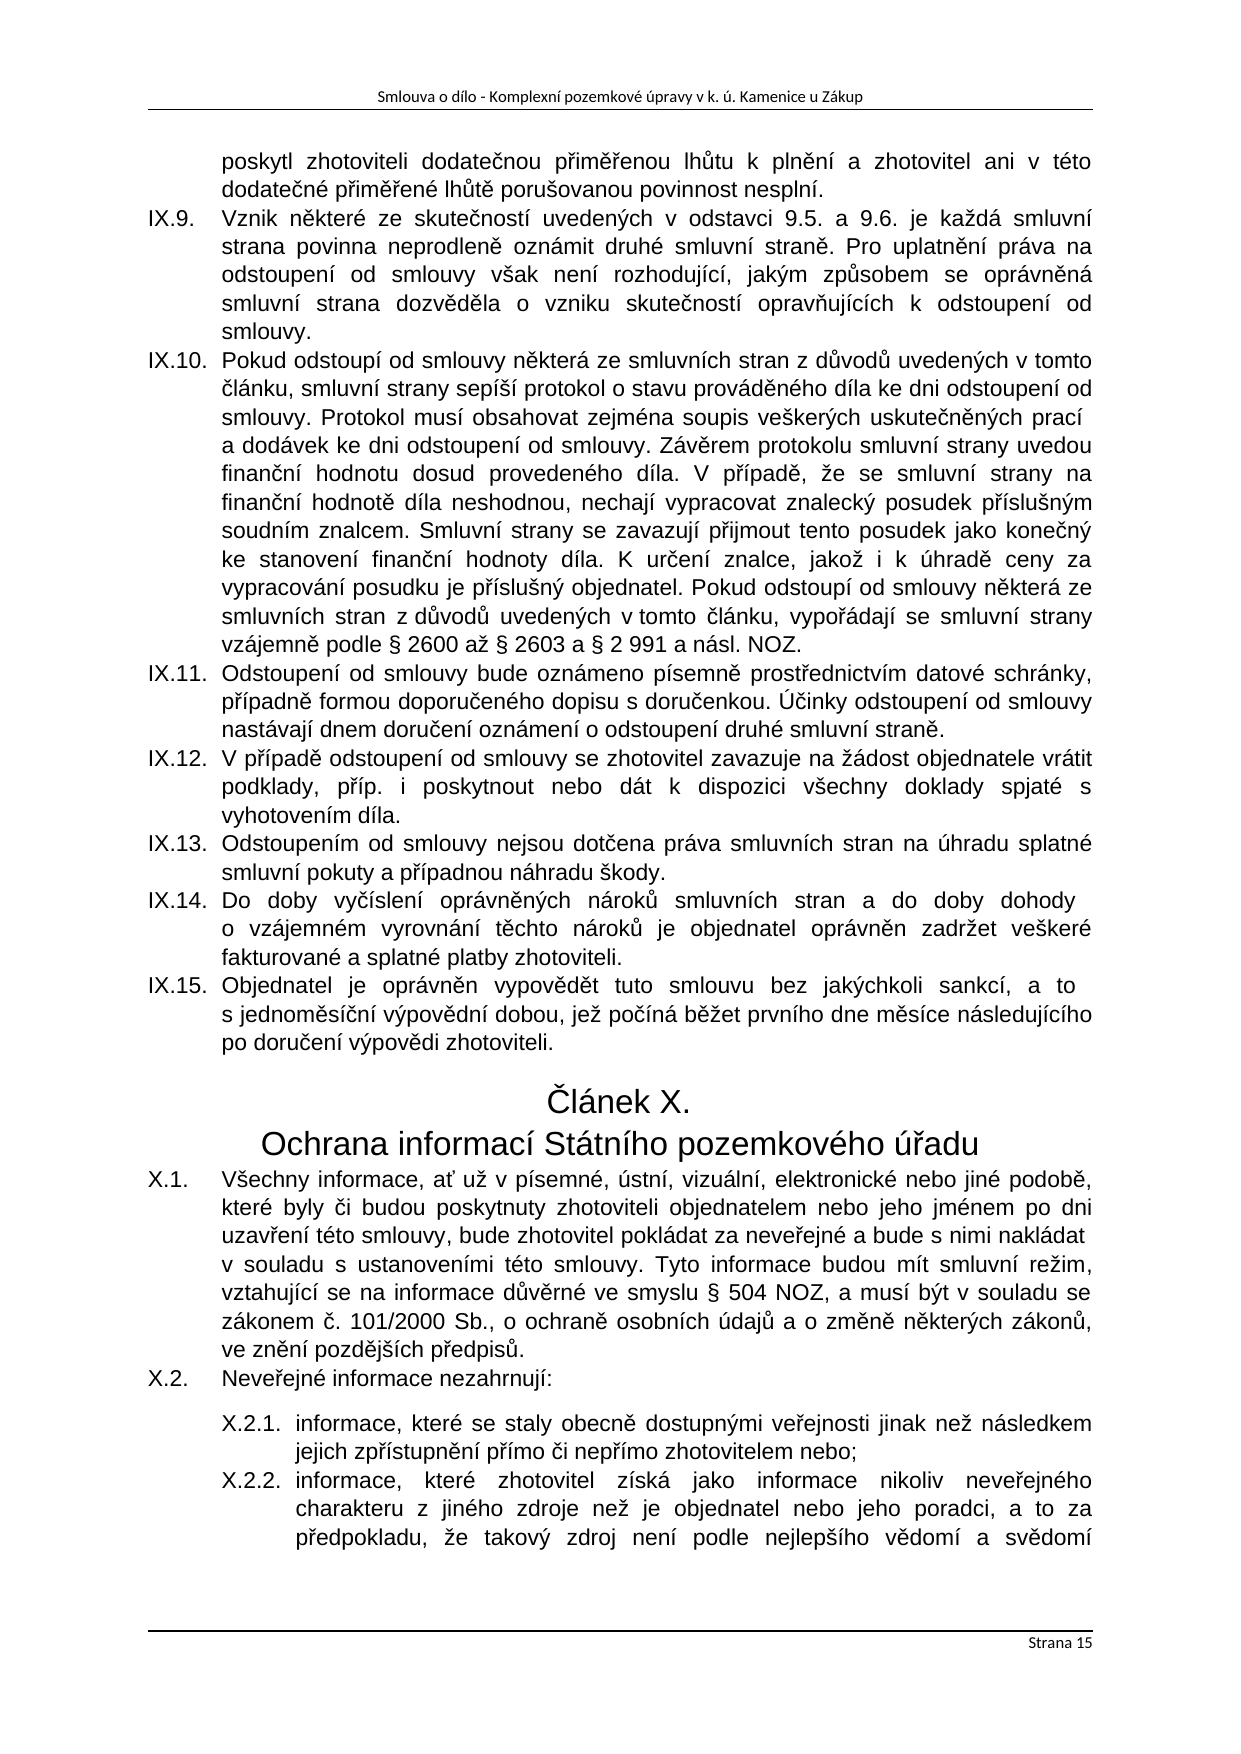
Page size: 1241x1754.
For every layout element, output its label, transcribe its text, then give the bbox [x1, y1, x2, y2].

list Pokud odstoupí od smlouvy některá ze smluvních stran z důvodů uvedených v tomto článku, smluvní strany sepíší protokol o stavu prováděného díla ke dni odstoupení od smlouvy. Protokol musí obsahovat zejména soupis veškerých uskutečněných prací a dodávek ke dni odstoupení od smlouvy. Závěrem protokolu smluvní strany uvedou finanční hodnotu dosud provedeného díla. V případě, že se smluvní strany na finanční hodnotě díla neshodnou, nechají vypracovat znalecký posudek příslušným soudním znalcem. Smluvní strany se zavazují přijmout tento posudek jako konečný ke stanovení finanční hodnoty díla. K určení znalce, jakož i k úhradě ceny za vypracování posudku je příslušný objednatel. Pokud odstoupí od smlouvy některá ze smluvních stran z důvodů uvedených v tomto článku, vypořádají se smluvní strany vzájemně podle § 2600 až § 2603 a § 2 991 a násl. NOZ. [148, 347, 1093, 657]
list Odstoupení od smlouvy bude oznámeno písemně prostřednictvím datové schránky, případně formou doporučeného dopisu s doručenkou. Účinky odstoupení od smlouvy nastávají dnem doručení oznámení o odstoupení druhé smluvní straně. [148, 659, 1093, 743]
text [221, 1467, 1093, 1550]
subtitle Ochrana informací Státního pozemkového úřadu [148, 1083, 1093, 1162]
list Všechny informace, ať už v písemné, ústní, vizuální, elektronické nebo jiné podobě, které byly či budou poskytnuty zhotoviteli objednatelem nebo jeho jménem po dni uzavření této smlouvy, bude zhotovitel pokládat za neveřejné a bude s nimi nakládat v souladu s ustanoveními této smlouvy. Tyto informace budou mít smluvní režim, vztahující se na informace důvěrné ve smyslu § 504 NOZ, a musí být v souladu se zákonem č. 101/2000 Sb., o ochraně osobních údajů a o změně některých zákonů, ve znění pozdějších předpisů. [148, 1166, 1093, 1362]
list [176, 148, 1093, 202]
text informace, které se staly obecně dostupnými veřejnosti jinak než následkem jejich zpřístupnění přímo či nepřímo zhotovitelem nebo; [221, 1410, 1093, 1464]
list Do doby vyčíslení oprávněných nároků smluvních stran a do doby dohody o vzájemném vyrovnání těchto nároků je objednatel oprávněn zadržet veškeré fakturované a splatné platby zhotoviteli. [148, 887, 1093, 970]
list Objednatel je oprávněn vypovědět tuto smlouvu bez jakýchkoli sankcí, a to s jednoměsíční výpovědní dobou, jež počíná běžet prvního dne měsíce následujícího po doručení výpovědi zhotoviteli. [148, 972, 1093, 1056]
list Neveřejné informace nezahrnují: [148, 1364, 1093, 1391]
list V případě odstoupení od smlouvy se zhotovitel zavazuje na žádost objednatele vrátit podklady, příp. i poskytnout nebo dát k dispozici všechny doklady spjaté s vyhotovením díla. [148, 745, 1093, 828]
list Vznik některé ze skutečností uvedených v odstavci 9.5. a 9.6. je každá smluvní strana povinna neprodleně oznámit druhé smluvní straně. Pro uplatnění práva na odstoupení od smlouvy však není rozhodující, jakým způsobem se oprávněná smluvní strana dozvěděla o vzniku skutečností opravňujících k odstoupení od smlouvy. [148, 204, 1093, 344]
list Odstoupením od smlouvy nejsou dotčena práva smluvních stran na úhradu splatné smluvní pokuty a případnou náhradu škody. [148, 830, 1093, 885]
